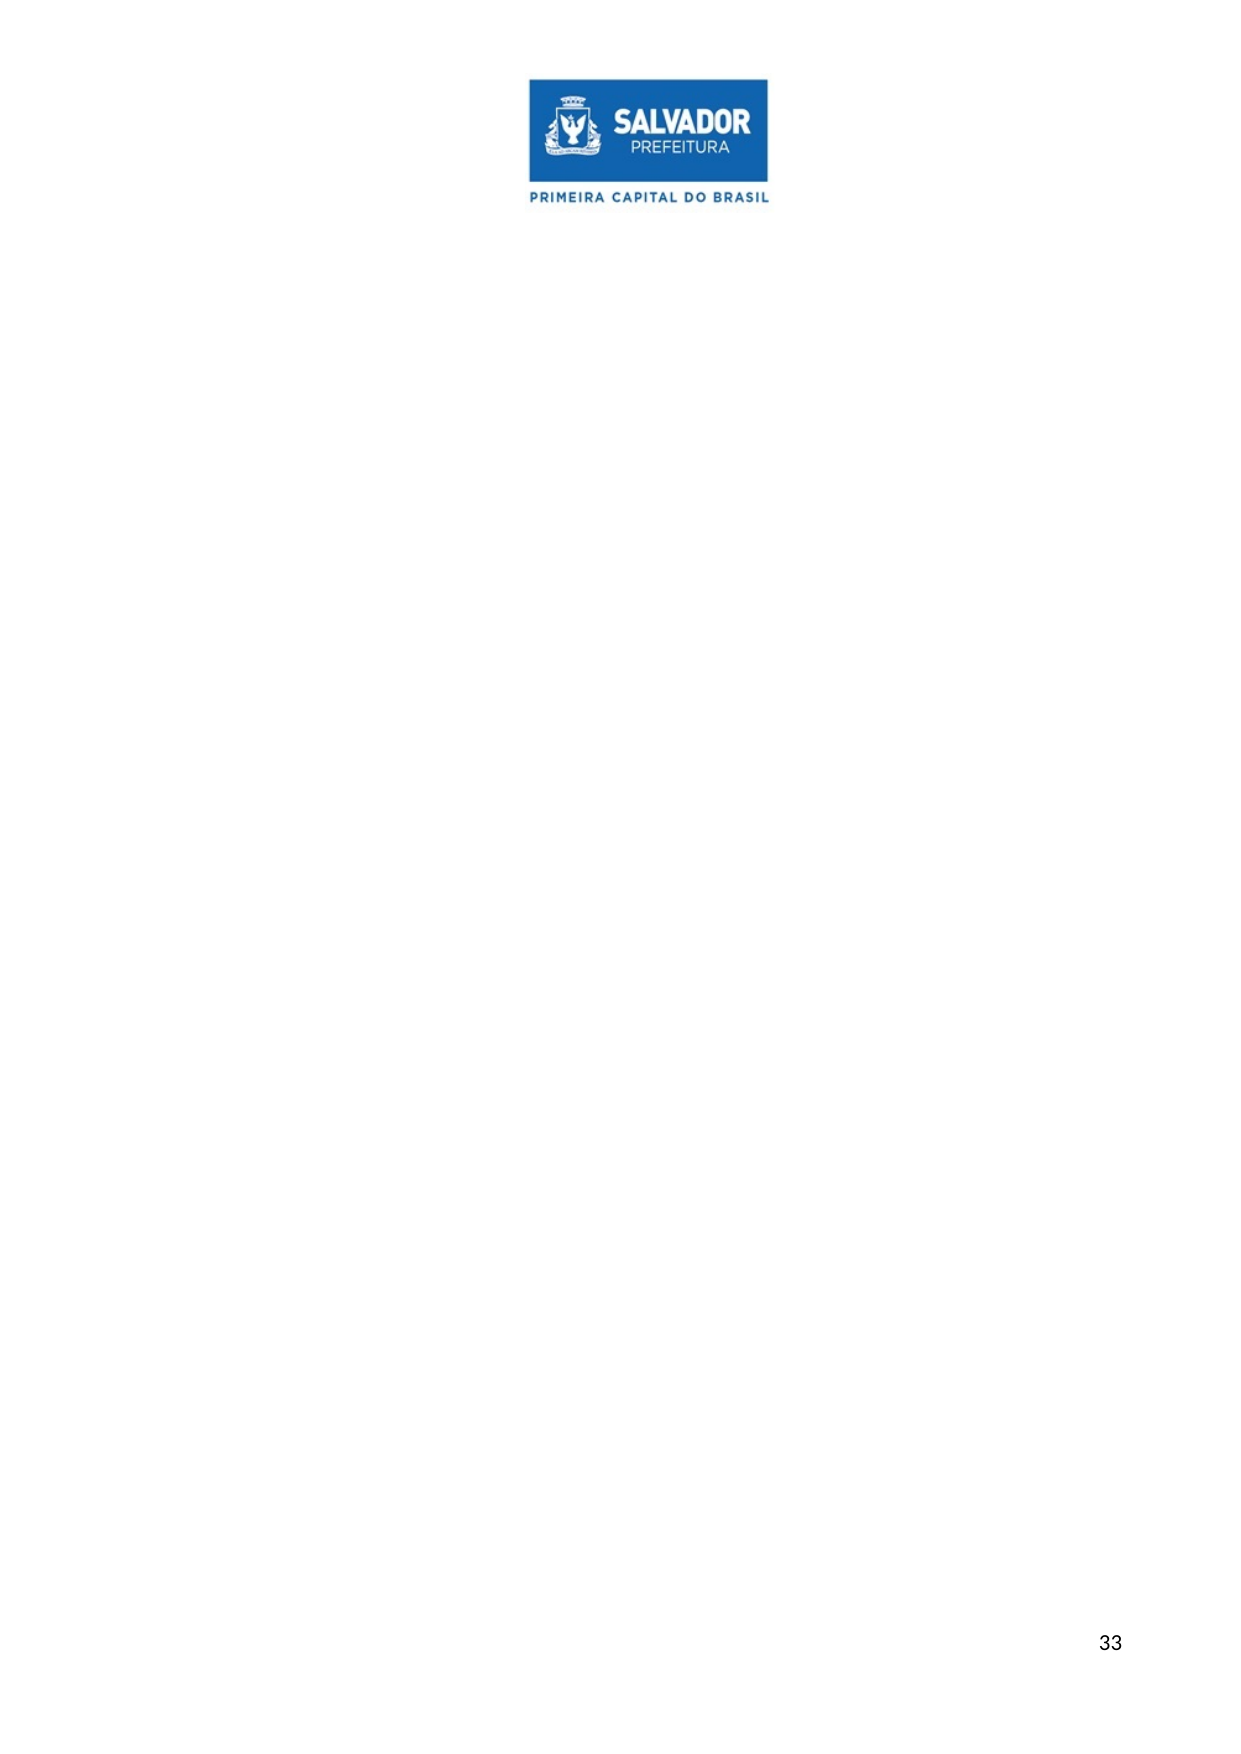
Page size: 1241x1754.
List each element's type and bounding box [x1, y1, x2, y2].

picture [524, 73, 775, 213]
